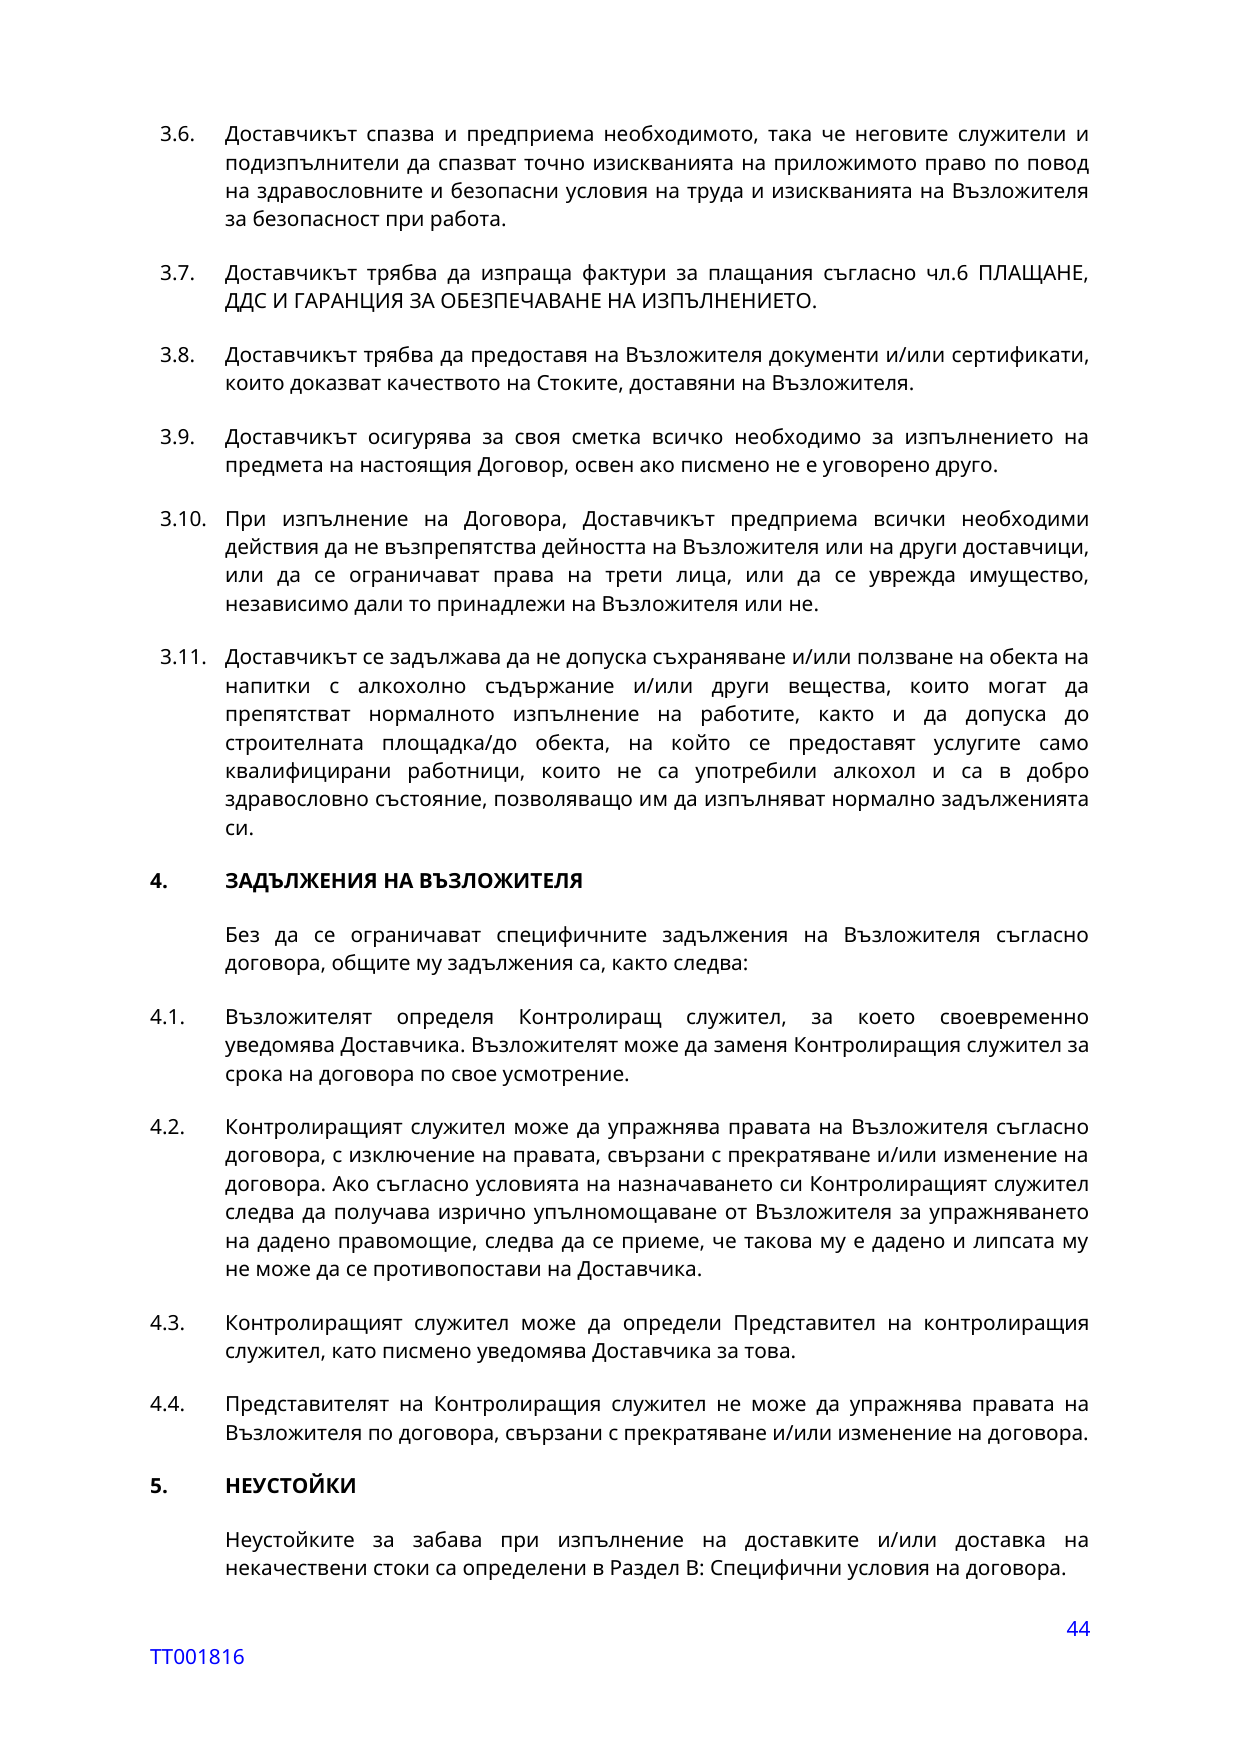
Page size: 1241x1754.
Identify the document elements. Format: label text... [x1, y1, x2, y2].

list Контролиращият служител може да определи Представител на контролиращия служител, като писмено уведомява Доставчика за това. [150, 1308, 1090, 1364]
list Доставчикът се задължава да не допуска съхраняване и/или ползване на обекта на напитки с алкохолно съдържание и/или други вещества, които могат да препятстват нормалното изпълнение на работите, както и да допуска до строителната площадка/до обекта, на който се предоставят услугите само квалифицирани работници, които не са употребили алкохол и са в добро здравословно състояние, позволяващо им да изпълняват нормално задълженията си. [160, 642, 1090, 841]
list Представителят на Контролиращия служител не може да упражнява правата на Възложителя по договора, свързани с прекратяване и/или изменение на договора. [150, 1389, 1090, 1446]
list ЗАДЪЛЖЕНИЯ НА ВЪЗЛОЖИТЕЛЯ [150, 866, 1090, 895]
text Без да се ограничават специфичните задължения на Възложителя съгласно договора, общите му задължения са, както следва: [225, 920, 1090, 977]
list Доставчикът осигурява за своя сметка всичко необходимо за изпълнението на предмета на настоящия Договор, освен ако писмено не е уговорено друго. [160, 422, 1090, 479]
text Неустойките за забава при изпълнение на доставките и/или доставка на некачествени стоки са определени в Раздел В: Специфични условия на договора. [225, 1525, 1090, 1582]
list При изпълнение на Договора, Доставчикът предприема всички необходими действия да не възпрепятства дейността на Възложителя или на други доставчици, или да се ограничават права на трети лица, или да се уврежда имущество, независимо дали то принадлежи на Възложителя или не. [160, 504, 1090, 617]
list НЕУСТОЙКИ [150, 1471, 1090, 1500]
list Възложителят определя Контролиращ служител, за което своевременно уведомява Доставчика. Възложителят може да заменя Контролиращия служител за срока на договора по свое усмотрение. [150, 1002, 1090, 1087]
list Доставчикът спазва и предприема необходимото, така че неговите служители и подизпълнители да спазват точно изискванията на приложимото право по повод на здравословните и безопасни условия на труда и изискванията на Възложителя за безопасност при работа. [160, 119, 1090, 233]
list Доставчикът трябва да предоставя на Възложителя документи и/или сертификати, които доказват качеството на Стоките, доставяни на Възложителя. [160, 340, 1090, 397]
list Контролиращият служител може да упражнява правата на Възложителя съгласно договора, с изключение на правата, свързани с прекратяване и/или изменение на договора. Ако съгласно условията на назначаването си Контролиращият служител следва да получава изрично упълномощаване от Възложителя за упражняването на дадено правомощие, следва да се приеме, че такова му е дадено и липсата му не може да се противопостави на Доставчика. [150, 1112, 1090, 1283]
list Доставчикът трябва да изпраща фактури за плащания съгласно чл.6 ПЛАЩАНЕ, ДДС И ГАРАНЦИЯ ЗА ОБЕЗПЕЧАВАНЕ НА ИЗПЪЛНЕНИЕТО. [160, 258, 1090, 315]
